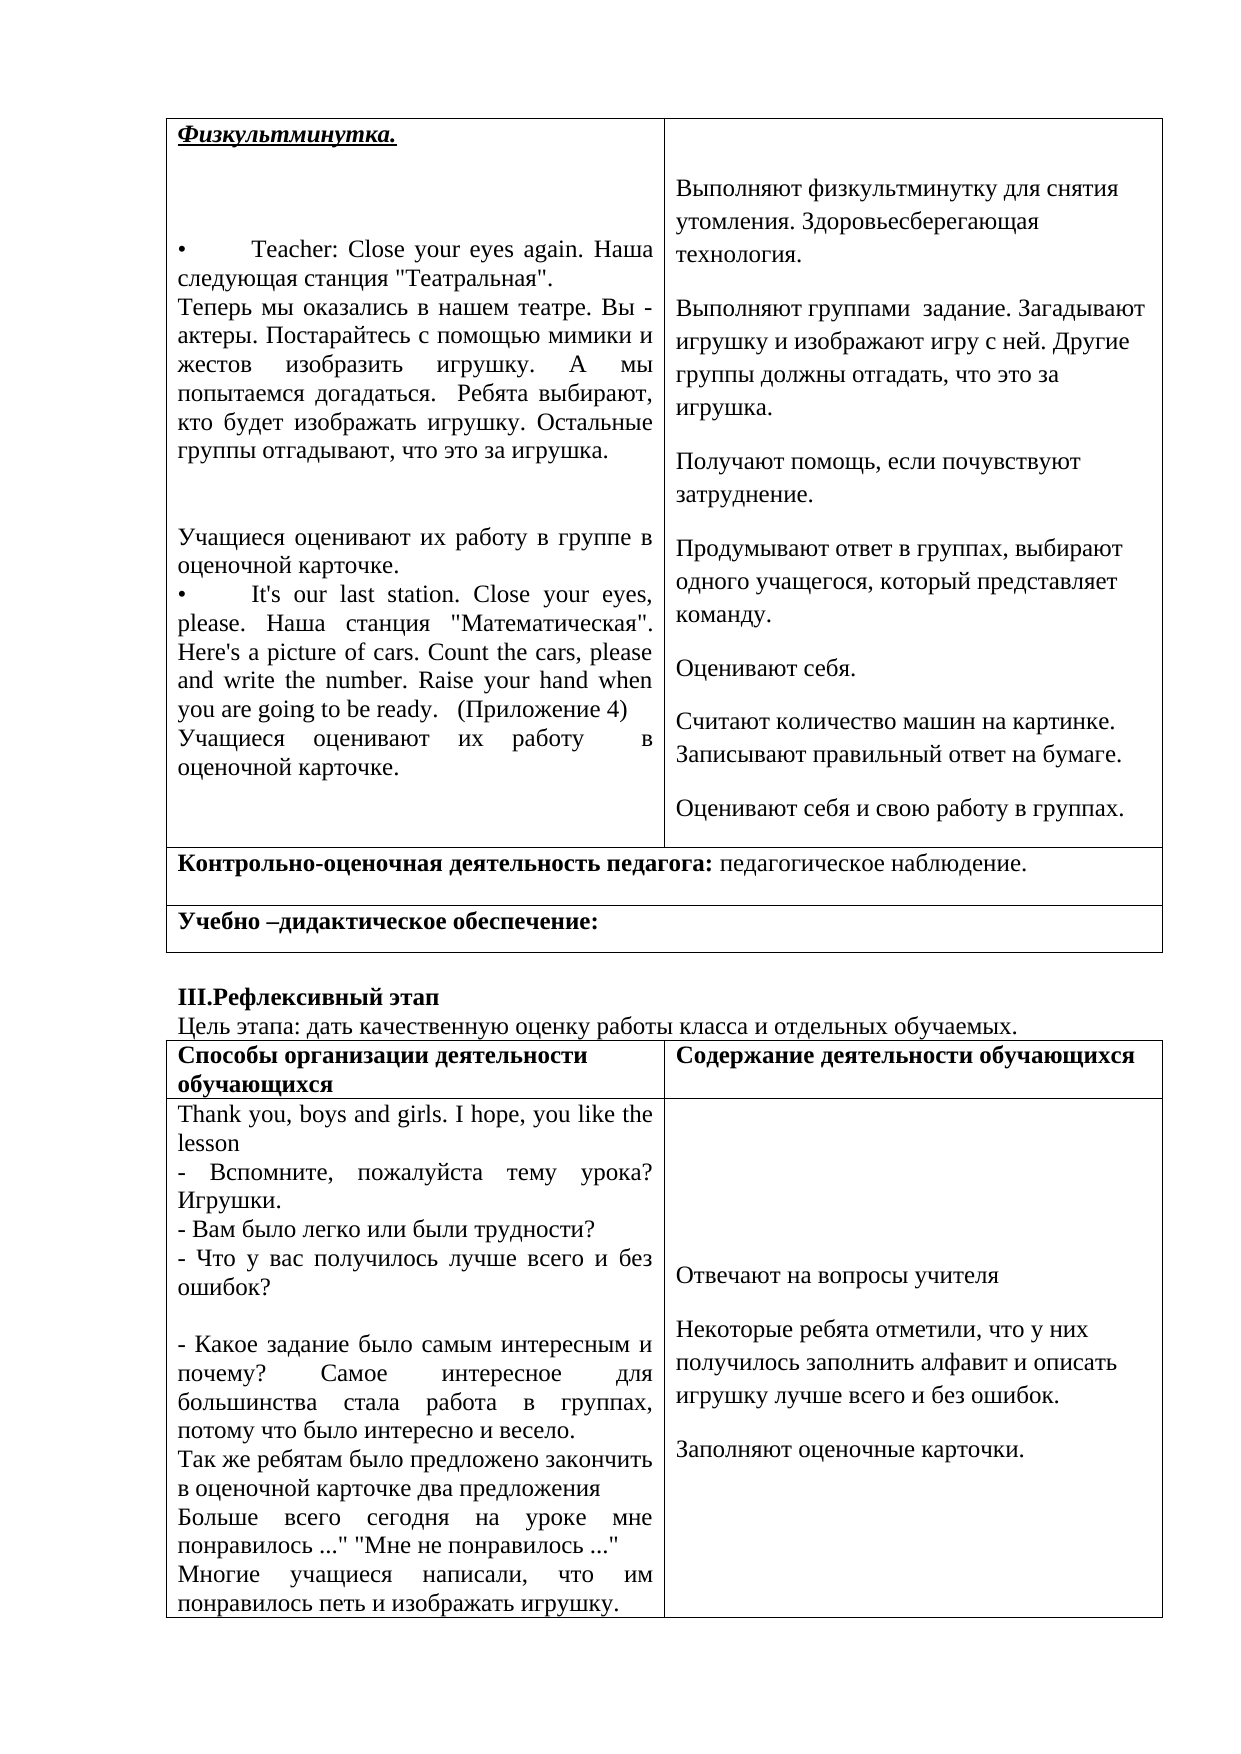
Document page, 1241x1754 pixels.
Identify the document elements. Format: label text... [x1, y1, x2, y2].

table_cell Контрольно-оценочная деятельность педагога: педагогическое наблюдение. [167, 848, 1162, 905]
table_cell Учебно –дидактическое обеспечение: [167, 906, 1162, 952]
table_header Содержание деятельности обучающихся [665, 1041, 1162, 1098]
text Цель этапа: дать качественную оценку работы класса и отдельных обучаемых. [177, 1011, 1152, 1039]
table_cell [167, 119, 664, 847]
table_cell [167, 1099, 664, 1617]
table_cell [665, 119, 1162, 847]
table_header Способы организации деятельности обучающихся [167, 1041, 664, 1098]
text III.Рефлексивный этап [177, 982, 1152, 1011]
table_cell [665, 1099, 1162, 1617]
